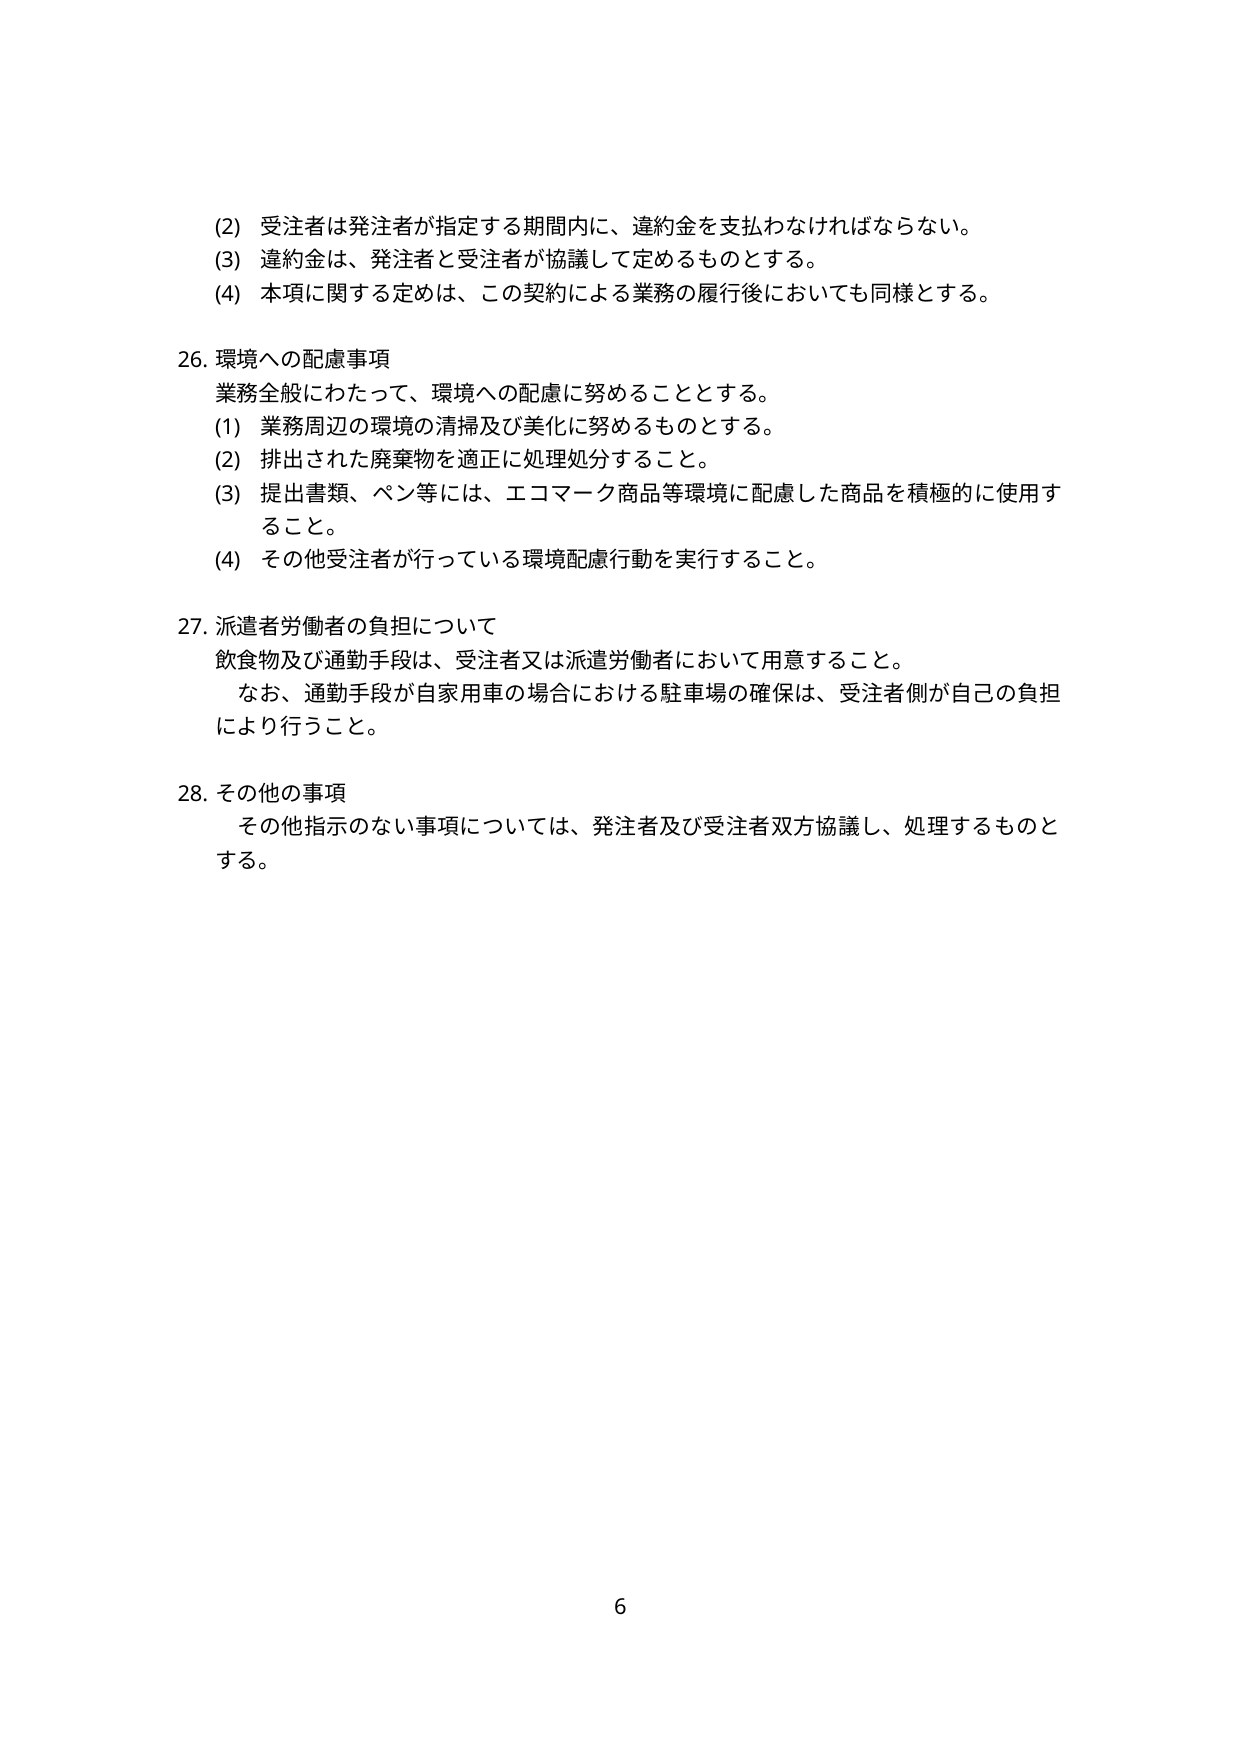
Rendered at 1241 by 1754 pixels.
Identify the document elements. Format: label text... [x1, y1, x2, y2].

list その他の事項 その他指示のない事項については、発注者及び受注者双方協議し、処理するものとする。 [177, 775, 1063, 875]
list 派遣者労働者の負担について 飲食物及び通勤手段は、受注者又は派遣労働者において用意すること。 なお、通勤手段が自家用車の場合における駐車場の確保は、受注者側が自己の負担により行うこと。 [177, 608, 1063, 742]
list 排出された廃棄物を適正に処理処分すること。 [215, 442, 1063, 475]
list 本項に関する定めは、この契約による業務の履行後においても同様とする。 [215, 275, 1063, 308]
list 業務周辺の環境の清掃及び美化に努めるものとする。 [215, 408, 1063, 442]
list その他受注者が行っている環境配慮行動を実行すること。 [215, 542, 1063, 575]
list 受注者は発注者が指定する期間内に、違約金を支払わなければならない。 [215, 208, 1063, 242]
list 提出書類、ペン等には、エコマーク商品等環境に配慮した商品を積極的に使用すること。 [215, 475, 1063, 542]
list 環境への配慮事項 業務全般にわたって、環境への配慮に努めることとする。 [177, 342, 1063, 408]
list 違約金は、発注者と受注者が協議して定めるものとする。 [215, 242, 1063, 275]
